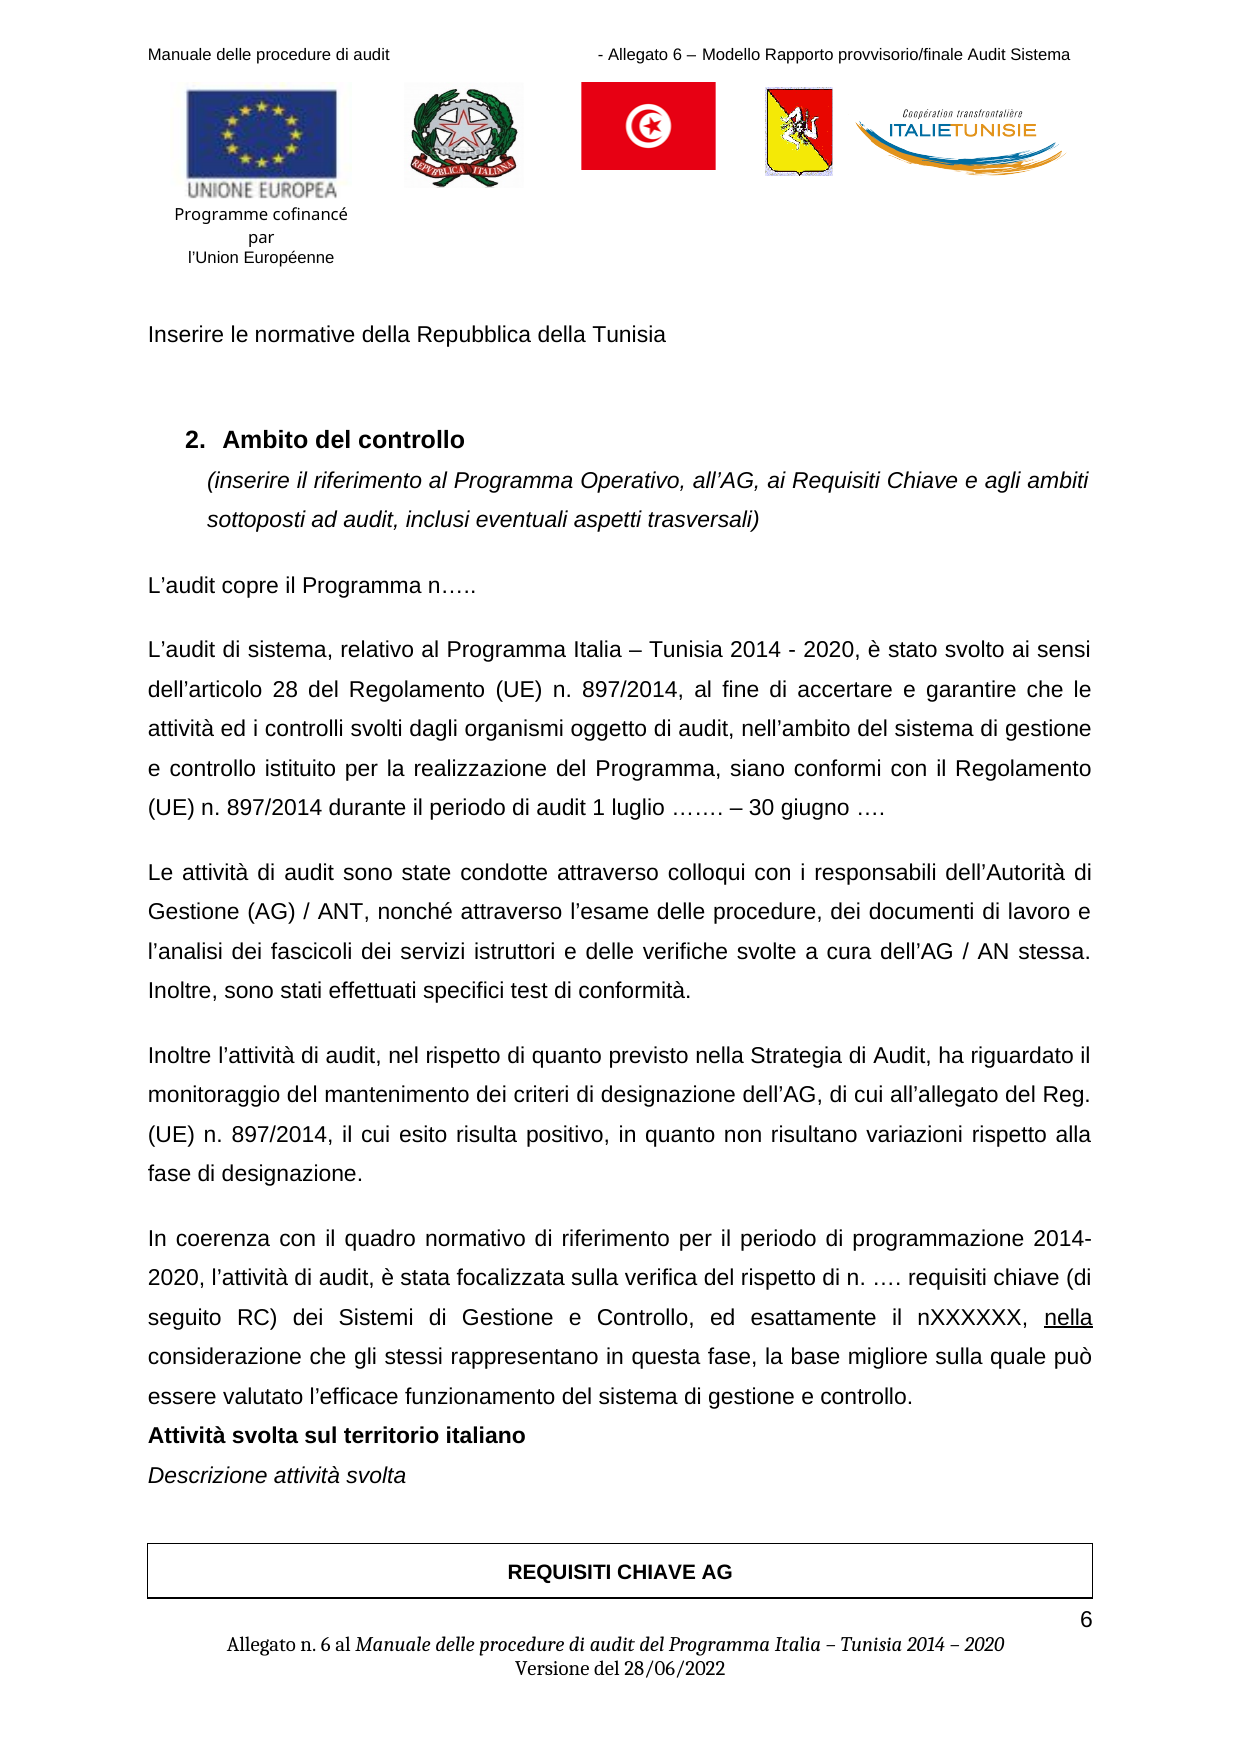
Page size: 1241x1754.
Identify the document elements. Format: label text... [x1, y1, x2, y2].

picture [765, 87, 833, 176]
picture [403, 82, 524, 188]
list (inserire il riferimento al Programma Operativo, all’AG, ai Requisiti Chiave e agli ambiti sottoposti ad audit, inclusi eventuali aspetti trasversali) [207, 467, 1092, 532]
text Inoltre l’attività di audit, nel rispetto di quanto previsto nella Strategia di Audit, ha riguardato il monitoraggio del mantenimento dei criteri di designazione dell’AG, di cui all’allegato del Reg. (UE) n. 897/2014, il cui esito risulta positivo, in quanto non risultano variazioni rispetto alla fase di designazione. [148, 1042, 1092, 1187]
text Descrizione attività svolta [148, 1462, 1092, 1489]
text Le attività di audit sono state condotte attraverso colloqui con i responsabili dell’Autorità di Gestione (AG) / ANT, nonché attraverso l’esame delle procedure, dei documenti di lavoro e l’analisi dei fascicoli dei servizi istruttori e delle verifiche svolte a cura dell’AG / AN stessa. Inoltre, sono stati effettuati specifici test di conformità. [148, 859, 1092, 1004]
table_header REQUISITI CHIAVE AG [148, 1544, 1092, 1597]
text L’audit di sistema, relativo al Programma Italia – Tunisia 2014 - 2020, è stato svolto ai sensi dell’articolo 28 del Regolamento (UE) n. 897/2014, al fine di accertare e garantire che le attività ed i controlli svolti dagli organismi oggetto di audit, nell’ambito del sistema di gestione e controllo istituito per la realizzazione del Programma, siano conformi con il Regolamento (UE) n. 897/2014 durante il periodo di audit 1 luglio ……. – 30 giugno …. [148, 636, 1092, 821]
picture [847, 82, 1075, 197]
text Attività svolta sul territorio italiano [148, 1422, 1092, 1448]
picture [581, 82, 716, 170]
text In coerenza con il quadro normativo di riferimento per il periodo di programmazione 2014-2020, l’attività di audit, è stata focalizzata sulla verifica del rispetto di n. …. requisiti chiave (di seguito RC) dei Sistemi di Gestione e Controllo, ed esattamente il nXXXXXX, nella considerazione che gli stessi rappresentano in questa fase, la base migliore sulla quale può essere valutato l’efficace funzionamento del sistema di gestione e controllo. [148, 1225, 1092, 1409]
subtitle Ambito del controllo [185, 425, 1092, 454]
text Inserire le normative della Repubblica della Tunisia [148, 321, 1092, 347]
picture [170, 82, 352, 203]
text L’audit copre il Programma n….. [148, 572, 1092, 598]
